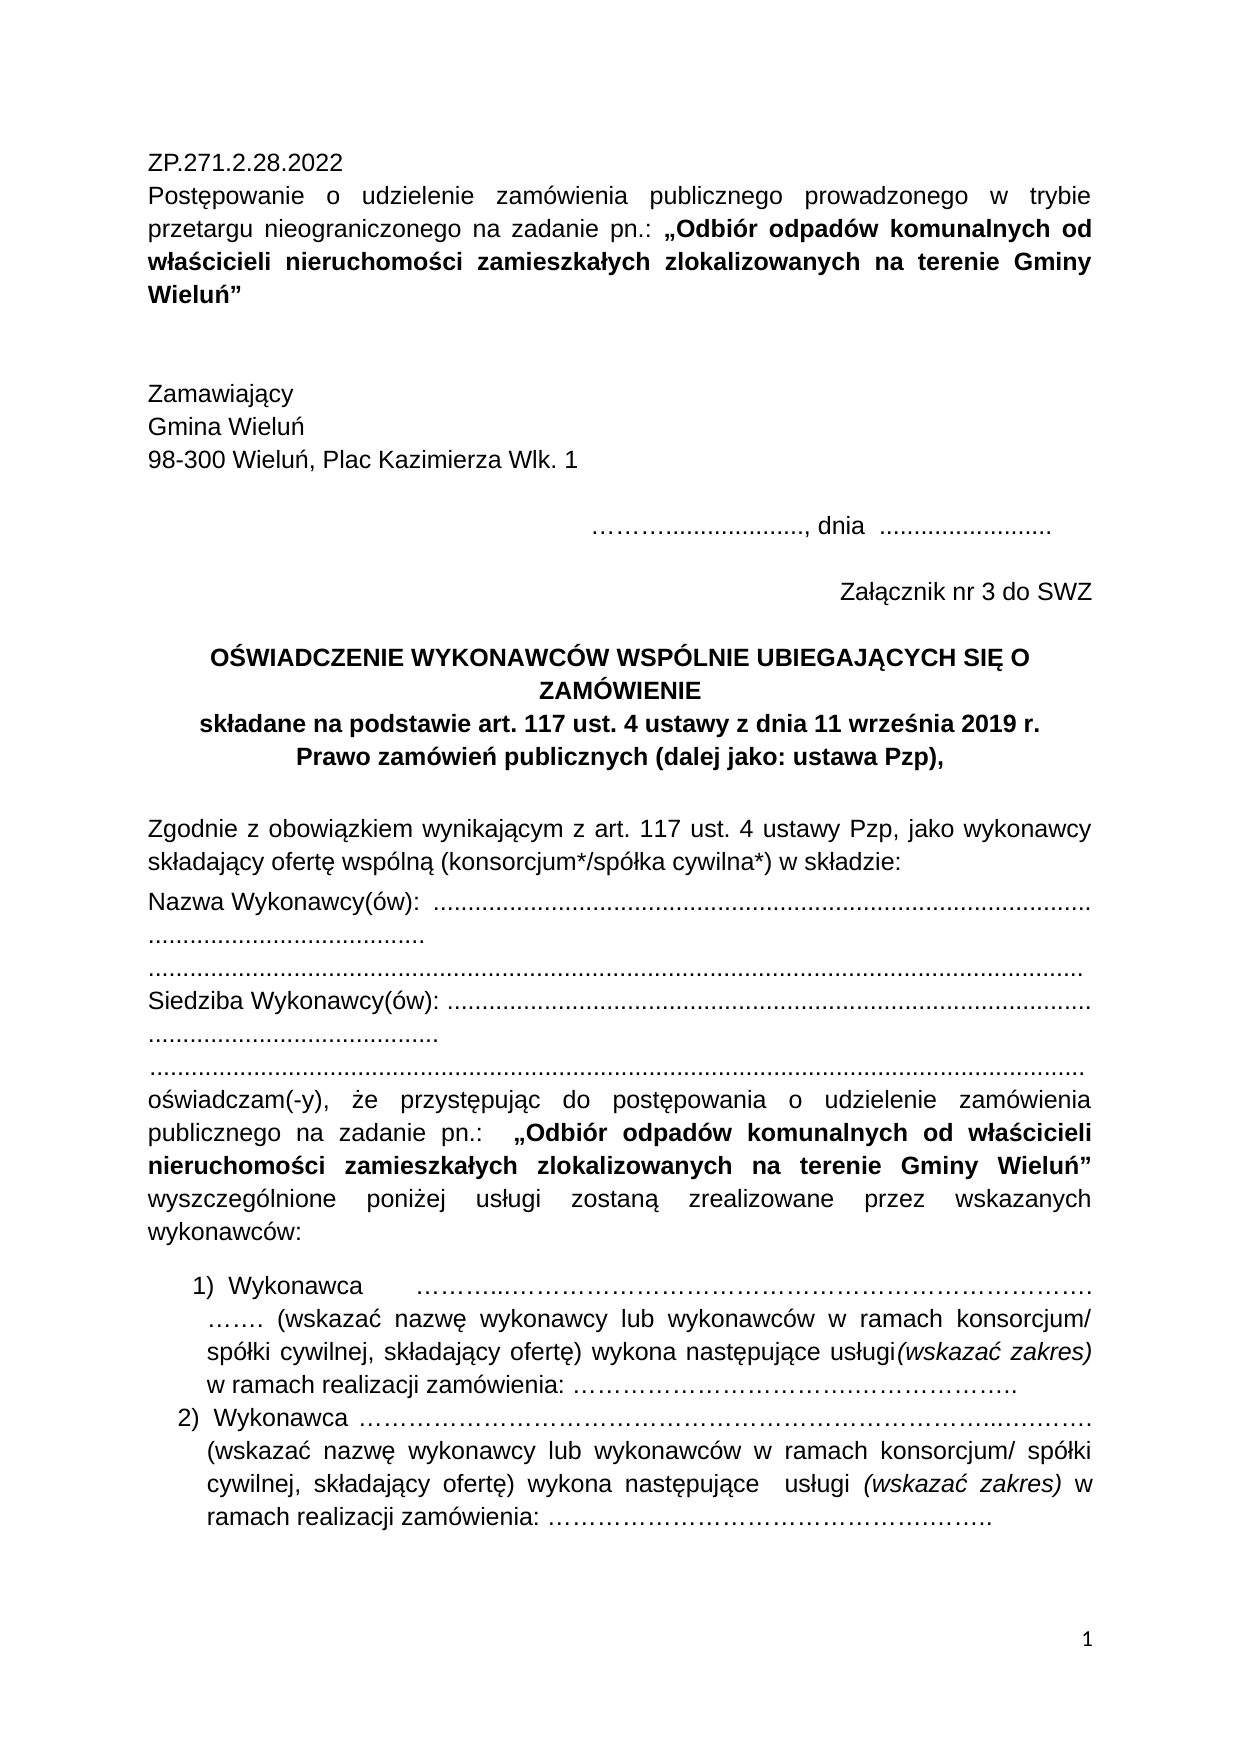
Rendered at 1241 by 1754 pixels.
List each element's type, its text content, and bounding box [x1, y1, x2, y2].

text ………...................., dnia ......................... [443, 511, 1093, 539]
text OŚWIADCZENIE WYKONAWCÓW WSPÓLNIE UBIEGAJĄCYCH SIĘ O ZAMÓWIENIE [148, 643, 1093, 705]
text ....................................................................................................................................... [148, 953, 1093, 981]
text Zamawiający [148, 379, 1093, 407]
text Nazwa Wykonawcy(ów): ....................................................................................................................................... [148, 887, 1093, 948]
text ....................................................................................................................................... [149, 1052, 1093, 1080]
text Zgodnie z obowiązkiem wynikającym z art. 117 ust. 4 ustawy Pzp, jako wykonawcy składający ofertę wspólną (konsorcjum*/spółka cywilna*) w składzie: [148, 814, 1093, 876]
text 98-300 Wieluń, Plac Kazimierza Wlk. 1 [148, 445, 1093, 473]
text oświadczam(-y), że przystępując do postępowania o udzielenie zamówienia publicznego na zadanie pn.: „Odbiór odpadów komunalnych od właścicieli nieruchomości zamieszkałych zlokalizowanych na terenie Gminy Wieluń” wyszczególnione poniżej usługi zostaną zrealizowane przez wskazanych wykonawców: [148, 1085, 1093, 1246]
list Wykonawca ………...…………………………………………………………….……. (wskazać nazwę wykonawcy lub wykonawców w ramach konsorcjum/ spółki cywilnej, składający ofertę) wykona następujące usługi(wskazać zakres) w ramach realizacji zamówienia: …………………………….……………….. [192, 1271, 1093, 1398]
list Wykonawca …………………………………………………………………...….……. (wskazać nazwę wykonawcy lub wykonawców w ramach konsorcjum/ spółki cywilnej, składający ofertę) wykona następujące usługi (wskazać zakres) w ramach realizacji zamówienia: ……………………………………….…….. [177, 1403, 1093, 1531]
text Postępowanie o udzielenie zamówienia publicznego prowadzonego w trybie przetargu nieograniczonego na zadanie pn.: „Odbiór odpadów komunalnych od właścicieli nieruchomości zamieszkałych zlokalizowanych na terenie Gminy Wieluń” [148, 181, 1093, 308]
text Gmina Wieluń [148, 412, 1093, 441]
text Załącznik nr 3 do SWZ [668, 577, 1093, 606]
text składane na podstawie art. 117 ust. 4 ustawy z dnia 11 września 2019 r. [148, 709, 1093, 738]
text ZP.271.2.28.2022 [148, 148, 1093, 176]
text Prawo zamówień publicznych (dalej jako: ustawa Pzp), [148, 742, 1093, 771]
text Siedziba Wykonawcy(ów): ....................................................................................................................................... [148, 986, 1093, 1047]
